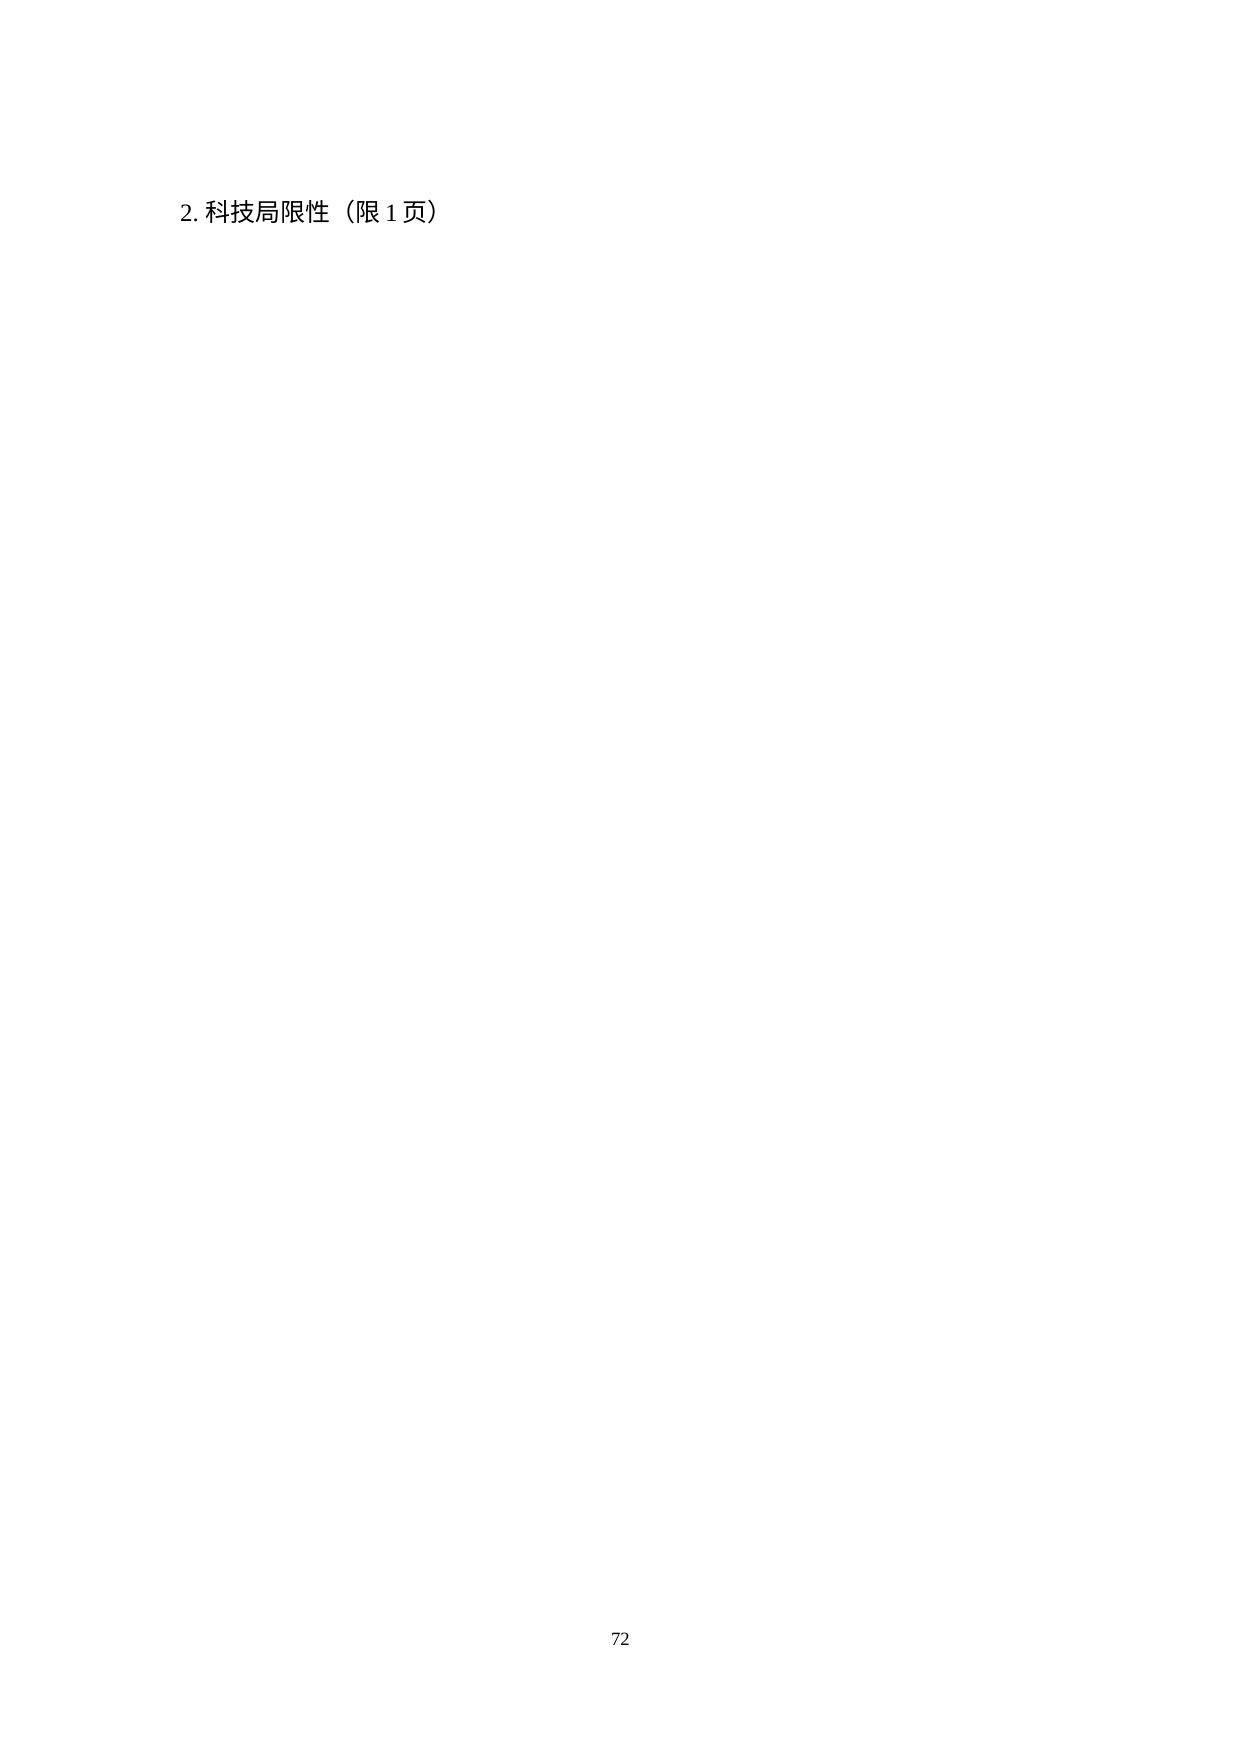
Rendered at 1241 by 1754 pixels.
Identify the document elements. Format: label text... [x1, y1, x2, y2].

text 2. 科技局限性（限1页） [130, 178, 1110, 243]
